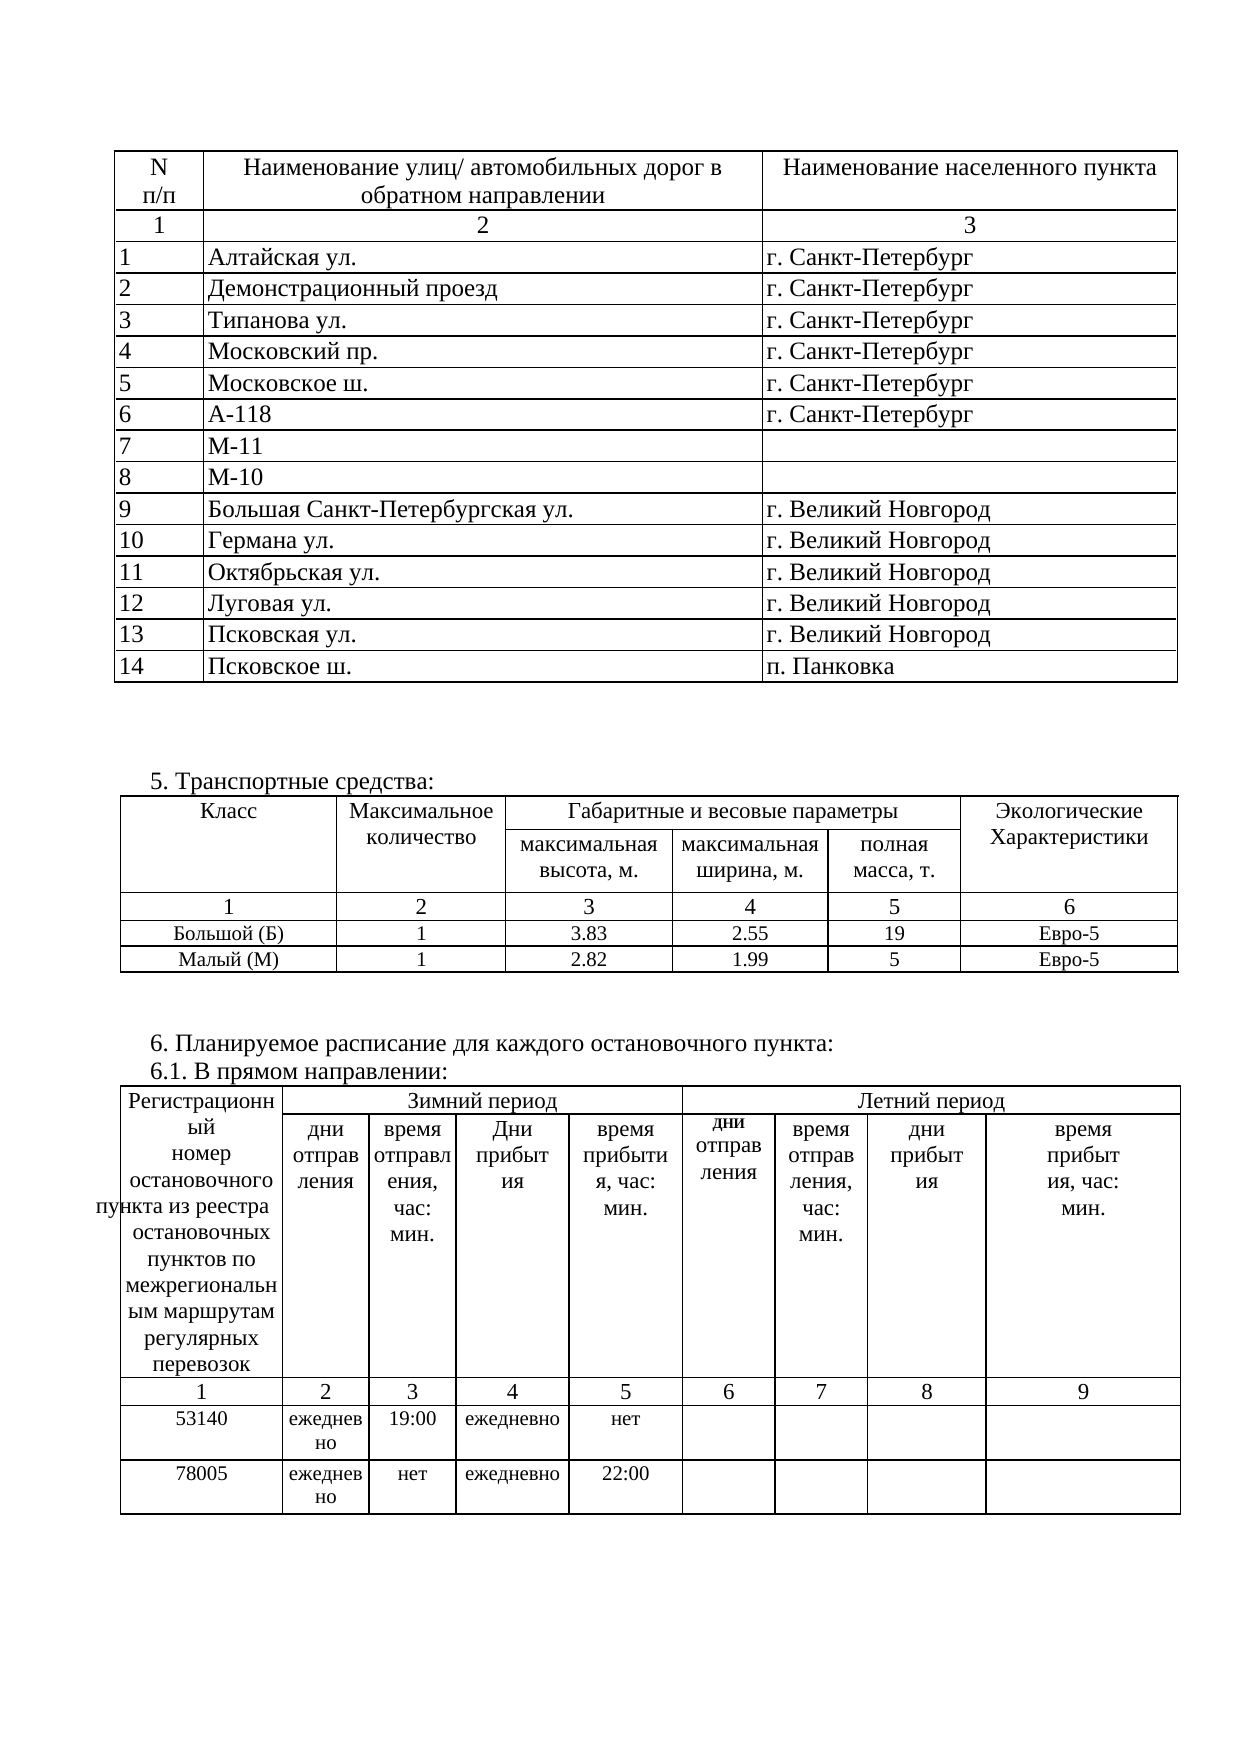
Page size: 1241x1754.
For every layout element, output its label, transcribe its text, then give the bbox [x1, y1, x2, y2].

table_cell ежедневно [457, 1406, 568, 1459]
table_header Наименование улиц/ автомобильных дорог в обратном направлении [204, 152, 762, 209]
table_cell Алтайская ул. [204, 242, 762, 272]
table_cell 2 [115, 273, 203, 303]
table_header Класс [121, 797, 336, 892]
table_cell ежедневно [457, 1461, 568, 1513]
table_cell 6 [961, 893, 1177, 920]
table_cell [987, 1461, 1180, 1513]
table_cell 2 [337, 893, 505, 920]
table_cell нет [370, 1461, 455, 1513]
table_cell Германа ул. [204, 525, 762, 555]
table_cell нет [570, 1406, 682, 1459]
table_cell 1.99 [673, 947, 827, 971]
table_cell 1 [115, 242, 203, 272]
table_cell максимальная высота, м. [506, 830, 672, 892]
table_cell А-118 [204, 400, 762, 429]
table_cell 5 [829, 893, 960, 920]
table_cell Большой (Б) [121, 921, 336, 945]
table_cell Луговая ул. [204, 588, 762, 618]
table_cell 2 [204, 211, 762, 241]
table_cell [868, 1406, 985, 1459]
table_cell время прибыт ия, час: мин. [987, 1115, 1180, 1377]
table_cell [683, 1406, 774, 1459]
table_cell 7 [776, 1378, 867, 1404]
table_cell 12 [115, 588, 203, 618]
table_cell г. Великий Новгород [763, 587, 1177, 618]
table_cell [868, 1461, 985, 1513]
table_cell г. Санкт-Петербург [763, 366, 1177, 398]
table_cell п. Панковка [763, 650, 1177, 681]
table_cell Типанова ул. [204, 305, 762, 335]
table_cell Евро-5 [961, 921, 1177, 945]
table_header Зимний период [283, 1087, 682, 1113]
table_cell 4 [115, 336, 203, 366]
table_cell 6 [683, 1378, 774, 1404]
table_cell время отправ ления, час: мин. [776, 1115, 867, 1377]
table_cell 19:00 [370, 1406, 455, 1459]
table_cell 5 [829, 947, 960, 971]
table_header Наименование населенного пункта [763, 152, 1177, 209]
text 5. Транспортные средства: [150, 766, 1090, 795]
table_cell г. Великий Новгород [763, 492, 1177, 524]
table_cell [763, 461, 1177, 492]
table_cell дни прибыт ия [868, 1115, 985, 1377]
table_cell 1 [121, 1378, 282, 1404]
table_cell 13 [115, 619, 203, 649]
table_cell ежедневно [283, 1461, 368, 1513]
table_cell 3 [763, 209, 1177, 241]
table_cell 22:00 [570, 1461, 682, 1513]
table_cell 19 [829, 921, 960, 945]
table_header Максимальное количество [337, 797, 505, 892]
table_cell 1 [337, 947, 505, 971]
table_cell 14 [115, 651, 203, 681]
table_cell г. Великий Новгород [763, 555, 1177, 587]
table_cell 4 [673, 893, 827, 920]
table_cell г. Великий Новгород [763, 618, 1177, 649]
table_cell 6 [115, 399, 203, 429]
table_cell 9 [987, 1378, 1180, 1404]
table_cell [776, 1406, 867, 1459]
table_cell 78005 [121, 1461, 282, 1513]
table_cell г. Санкт-Петербург [763, 241, 1177, 272]
table_cell 5 [115, 368, 203, 398]
table_cell г. Санкт-Петербург [763, 272, 1177, 303]
table_cell [987, 1406, 1180, 1459]
table_cell г. Санкт-Петербург [763, 304, 1177, 335]
table_cell г. Санкт-Петербург [763, 335, 1177, 366]
table_header Габаритные и весовые параметры [506, 797, 960, 828]
table_cell 7 [115, 430, 203, 461]
table_cell 8 [868, 1378, 985, 1404]
table_cell 8 [115, 462, 203, 492]
table_header N п/п [115, 152, 203, 209]
table_cell [683, 1461, 774, 1513]
text 6.1. В прямом направлении: [150, 1056, 1090, 1085]
table_cell полная масса, т. [829, 830, 960, 892]
table_cell 1 [337, 921, 505, 945]
table_cell 3 [115, 305, 203, 335]
table_cell время прибыти я, час: мин. [570, 1115, 682, 1377]
table_cell 2.55 [673, 921, 827, 945]
table_cell максимальная ширина, м. [673, 830, 827, 892]
table_cell 3.83 [506, 921, 672, 945]
table_cell Октябрьская ул. [204, 557, 762, 587]
table_cell ежедневно [283, 1406, 368, 1459]
table_cell 2 [283, 1378, 368, 1404]
table_cell Большая Санкт-Петербургская ул. [204, 494, 762, 524]
table_cell 1 [121, 893, 336, 920]
table_cell Псковское ш. [204, 651, 762, 681]
table_cell ДНИ отправ ления [683, 1115, 774, 1377]
table_cell 3 [506, 893, 672, 920]
table_cell 11 [115, 556, 203, 587]
table_cell 5 [570, 1378, 682, 1404]
table_cell Московское ш. [204, 368, 762, 398]
table_cell Московский пр. [204, 337, 762, 366]
text 6. Планируемое расписание для каждого остановочного пункта: [150, 1028, 1090, 1056]
table_cell Псковская ул. [204, 620, 762, 649]
table_cell Евро-5 [961, 947, 1177, 971]
table_cell 9 [115, 493, 203, 524]
table_cell Малый (М) [121, 947, 336, 971]
table_cell г. Великий Новгород [763, 524, 1177, 555]
table_cell М-10 [204, 462, 762, 492]
table_cell дни отправ ления [283, 1115, 368, 1377]
table_cell Демонстрационный проезд [204, 274, 762, 303]
table_cell 3 [370, 1378, 455, 1404]
table_header Летний период [683, 1087, 1180, 1113]
table_cell 2.82 [506, 947, 672, 971]
table_cell время отправл ения, час: мин. [370, 1115, 455, 1377]
table_cell [763, 429, 1177, 461]
table_cell Дни прибыт ия [457, 1115, 568, 1377]
table_cell 4 [457, 1378, 568, 1404]
table_cell 10 [115, 525, 203, 555]
table_cell г. Санкт-Петербург [763, 398, 1177, 429]
table_cell [776, 1461, 867, 1513]
table_cell 53140 [121, 1406, 282, 1459]
table_header Экологические Характеристики [961, 797, 1177, 892]
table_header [121, 1087, 282, 1377]
table_cell М-11 [204, 431, 762, 461]
table_cell 1 [115, 210, 203, 241]
